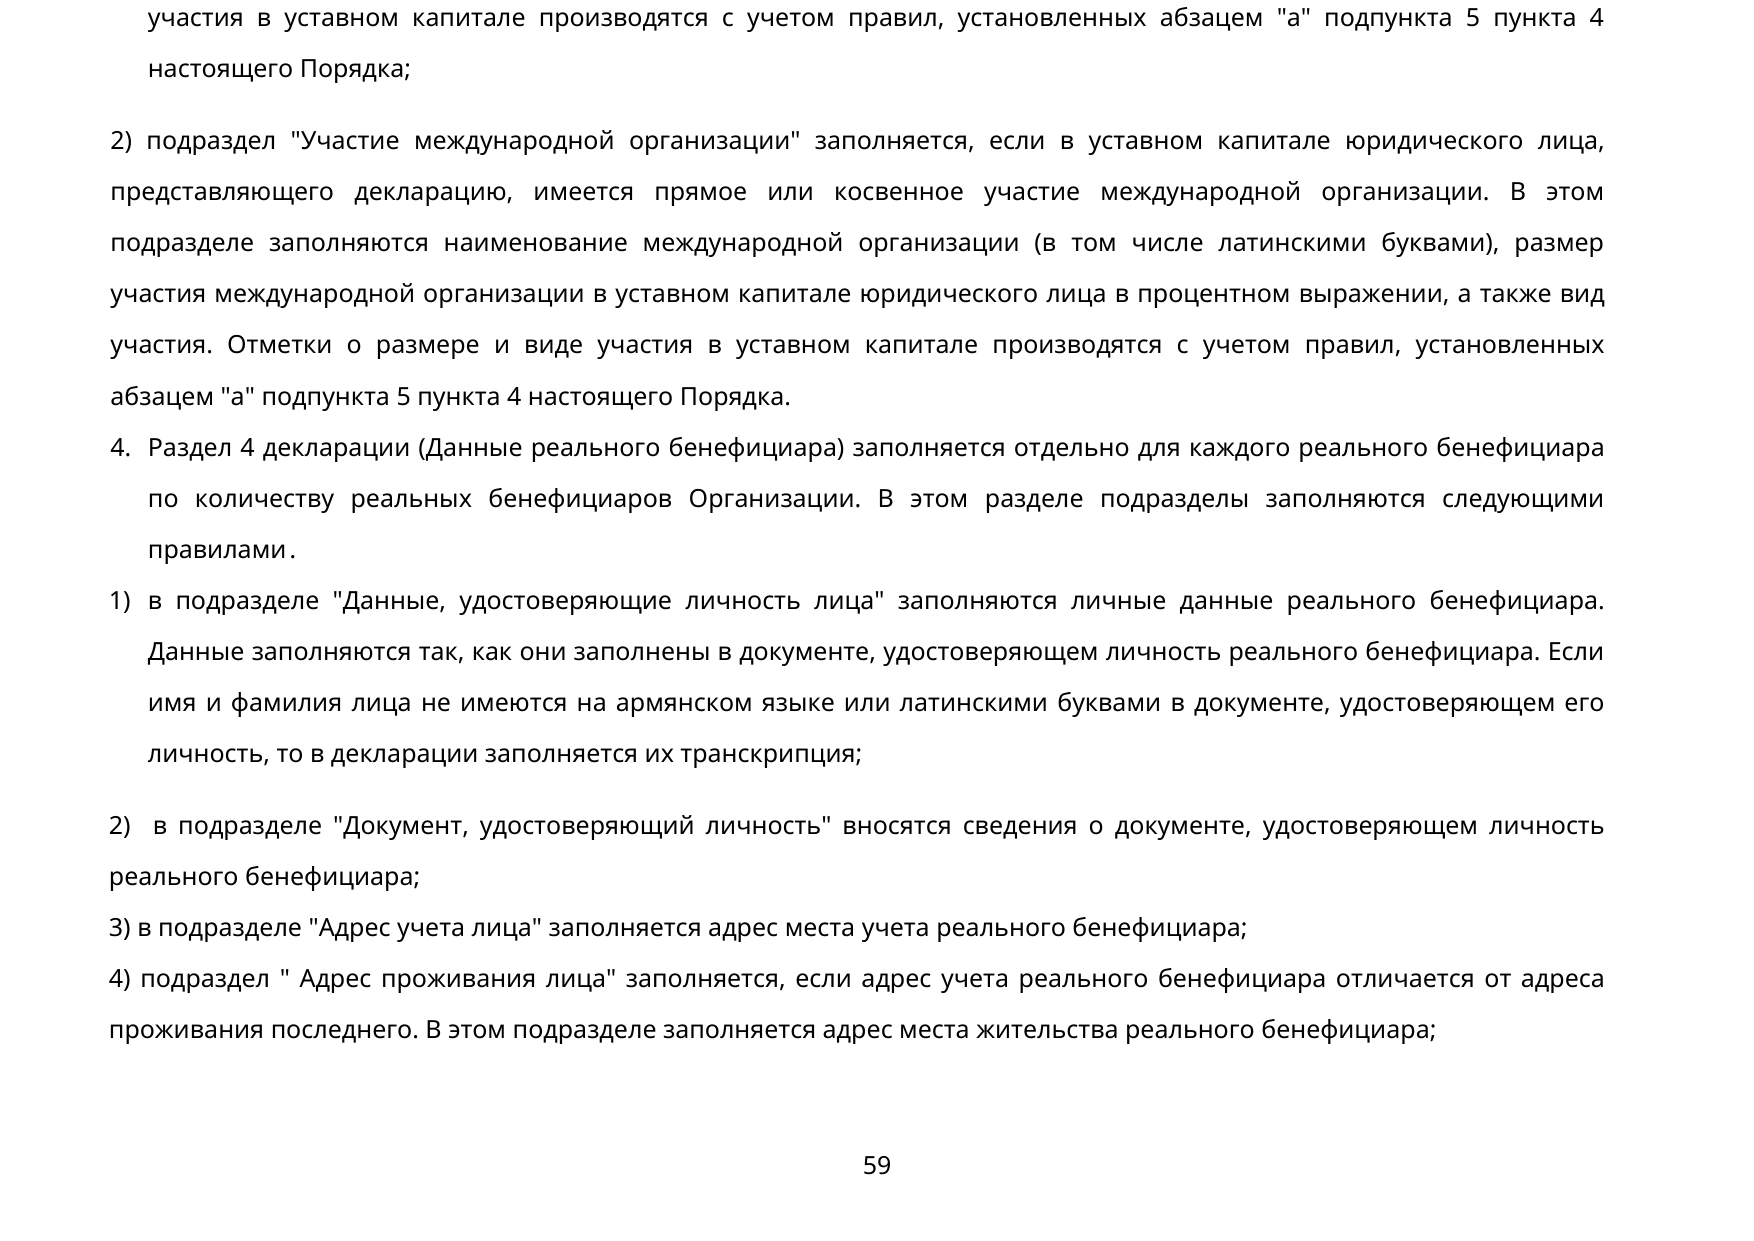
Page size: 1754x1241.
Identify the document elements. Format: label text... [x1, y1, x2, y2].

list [103, 0, 1606, 85]
text 4) подраздел " Адрес проживания лица" заполняется, если адрес учета реального бенефициара отличается от адреса проживания последнего. В этом подразделе заполняется адрес места жительства реального бенефициара; [109, 960, 1606, 1046]
text 2) подраздел "Участие международной организации" заполняется, если в уставном капитале юридического лица, представляющего декларацию, имеется прямое или косвенное участие международной организации. В этом подразделе заполняются наименование международной организации (в том числе латинскими буквами), размер участия международной организации в уставном капитале юридического лица в процентном выражении, а также вид участия. Отметки о размере и виде участия в уставном капитале производятся с учетом правил, установленных абзацем "а" подпункта 5 пункта 4 настоящего Порядка. [110, 123, 1606, 412]
list в подразделе "Данные, удостоверяющие личность лица" заполняются личные данные реального бенефициара. Данные заполняются так, как они заполнены в документе, удостоверяющем личность реального бенефициара. Если имя и фамилия лица не имеются на армянском языке или латинскими буквами в документе, удостоверяющем его личность, то в декларации заполняется их транскрипция; [109, 582, 1606, 769]
text 3) в подразделе "Адрес учета лица" заполняется адрес места учета реального бенефициара; [109, 909, 1606, 943]
list Раздел 4 декларации (Данные реального бенефициара) заполняется отдельно для каждого реального бенефициара по количеству реальных бенефициаров Организации. В этом разделе подразделы заполняются следующими правилами․ [110, 429, 1606, 565]
text 2) в подразделе "Документ, удостоверяющий личность" вносятся сведения о документе, удостоверяющем личность реального бенефициара; [109, 807, 1606, 892]
